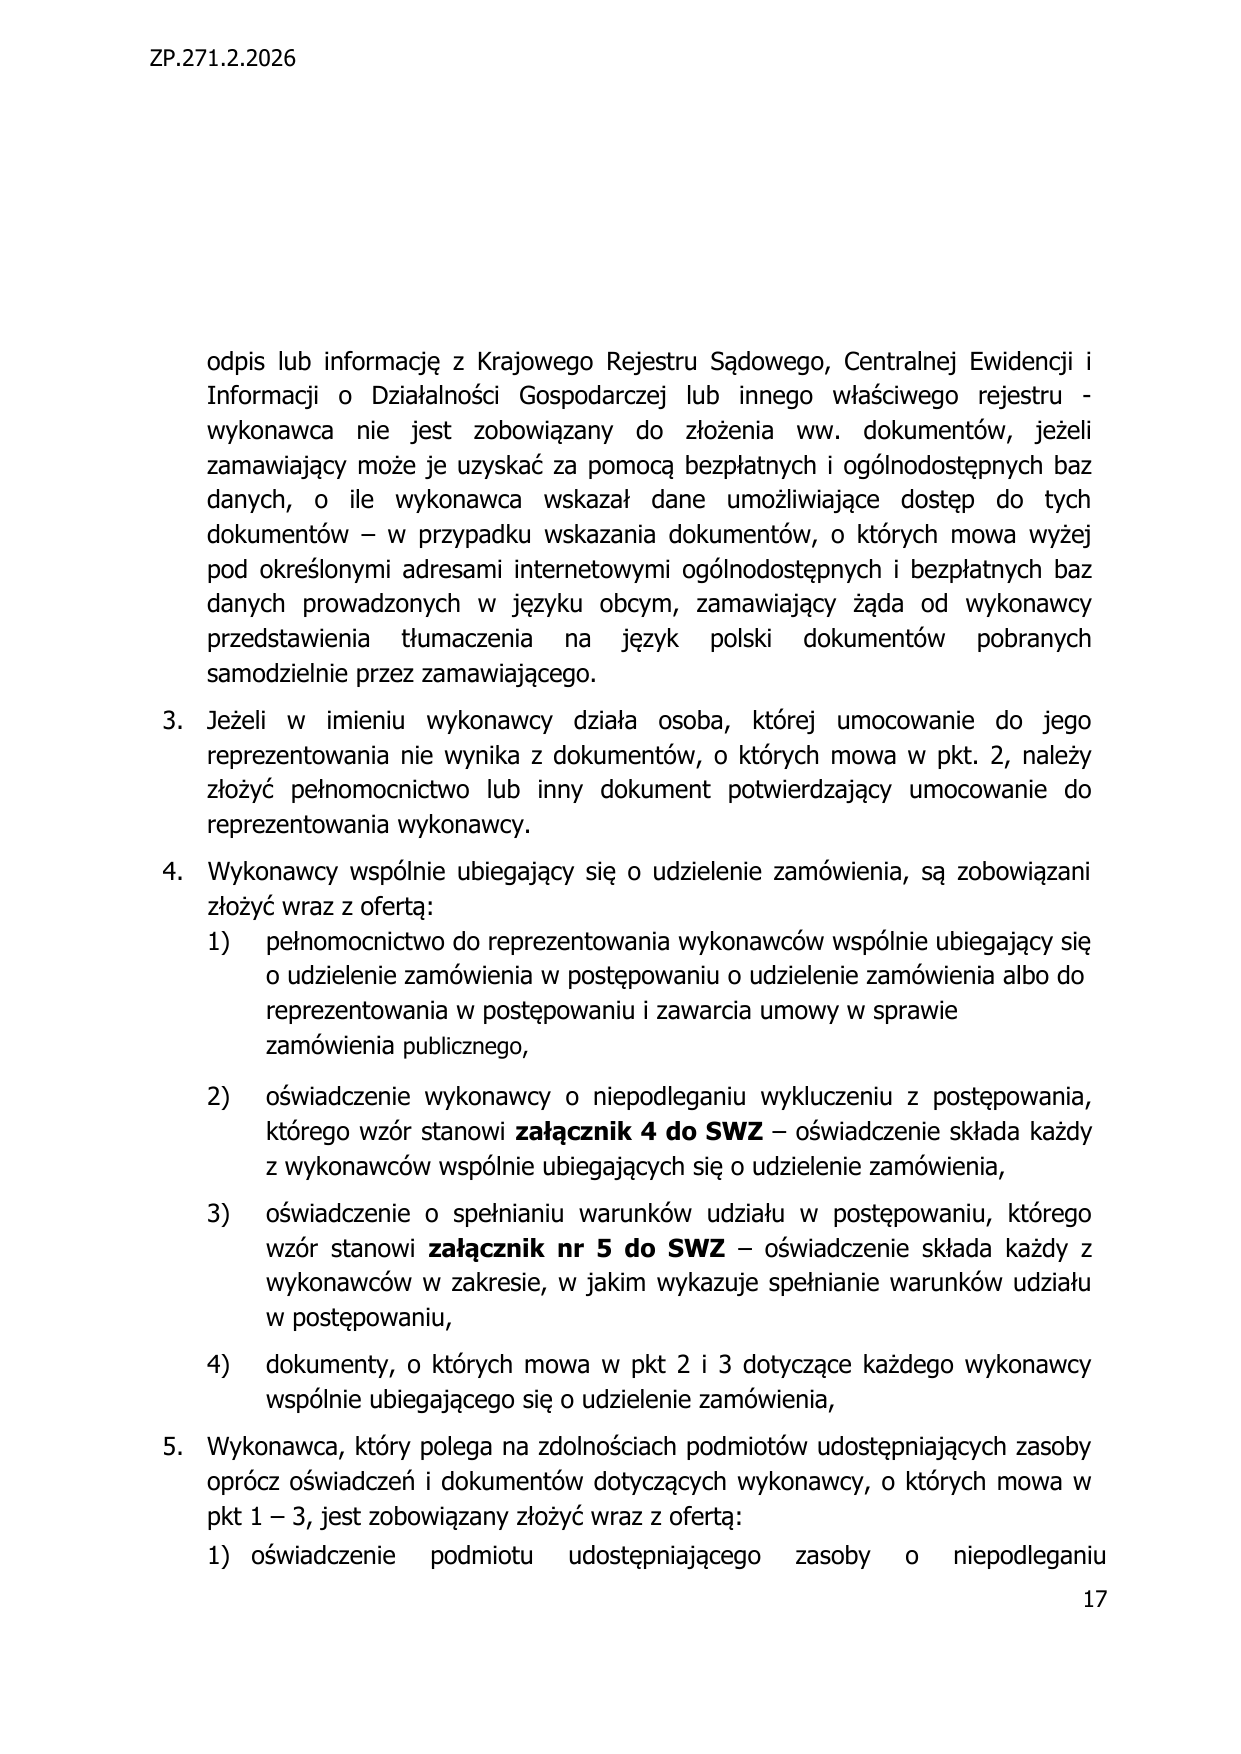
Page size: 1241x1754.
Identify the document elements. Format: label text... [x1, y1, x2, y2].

list oświadczenie o spełnianiu warunków udziału w postępowaniu, którego wzór stanowi załącznik nr 5 do SWZ – oświadczenie składa każdy z wykonawców w zakresie, w jakim wykazuje spełnianie warunków udziału w postępowaniu, [207, 1197, 1093, 1332]
list oświadczenie wykonawcy o niepodleganiu wykluczeniu z postępowania, którego wzór stanowi załącznik 4 do SWZ – oświadczenie składa każdy z wykonawców wspólnie ubiegających się o udzielenie zamówienia, [207, 1081, 1093, 1180]
list Wykonawca, który polega na zdolnościach podmiotów udostępniających zasoby oprócz oświadczeń i dokumentów dotyczących wykonawcy, o których mowa w pkt 1 – 3, jest zobowiązany złożyć wraz z ofertą: [162, 1431, 1092, 1530]
list Jeżeli w imieniu wykonawcy działa osoba, której umocowanie do jego reprezentowania nie wynika z dokumentów, o których mowa w pkt. 2, należy złożyć pełnomocnictwo lub inny dokument potwierdzający umocowanie do reprezentowania wykonawcy. [162, 704, 1093, 839]
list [162, 345, 1093, 687]
list Wykonawcy wspólnie ubiegający się o udzielenie zamówienia, są zobowiązani złożyć wraz z ofertą: [162, 856, 1091, 921]
list pełnomocnictwo do reprezentowania wykonawców wspólnie ubiegający się o udzielenie zamówienia w postępowaniu o udzielenie zamówienia albo do reprezentowania w postępowaniu i zawarcia umowy w sprawie zamówienia publicznego, [207, 925, 1092, 1059]
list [207, 1539, 1107, 1569]
list dokumenty, o których mowa w pkt 2 i 3 dotyczące każdego wykonawcy wspólnie ubiegającego się o udzielenie zamówienia, [207, 1348, 1092, 1413]
